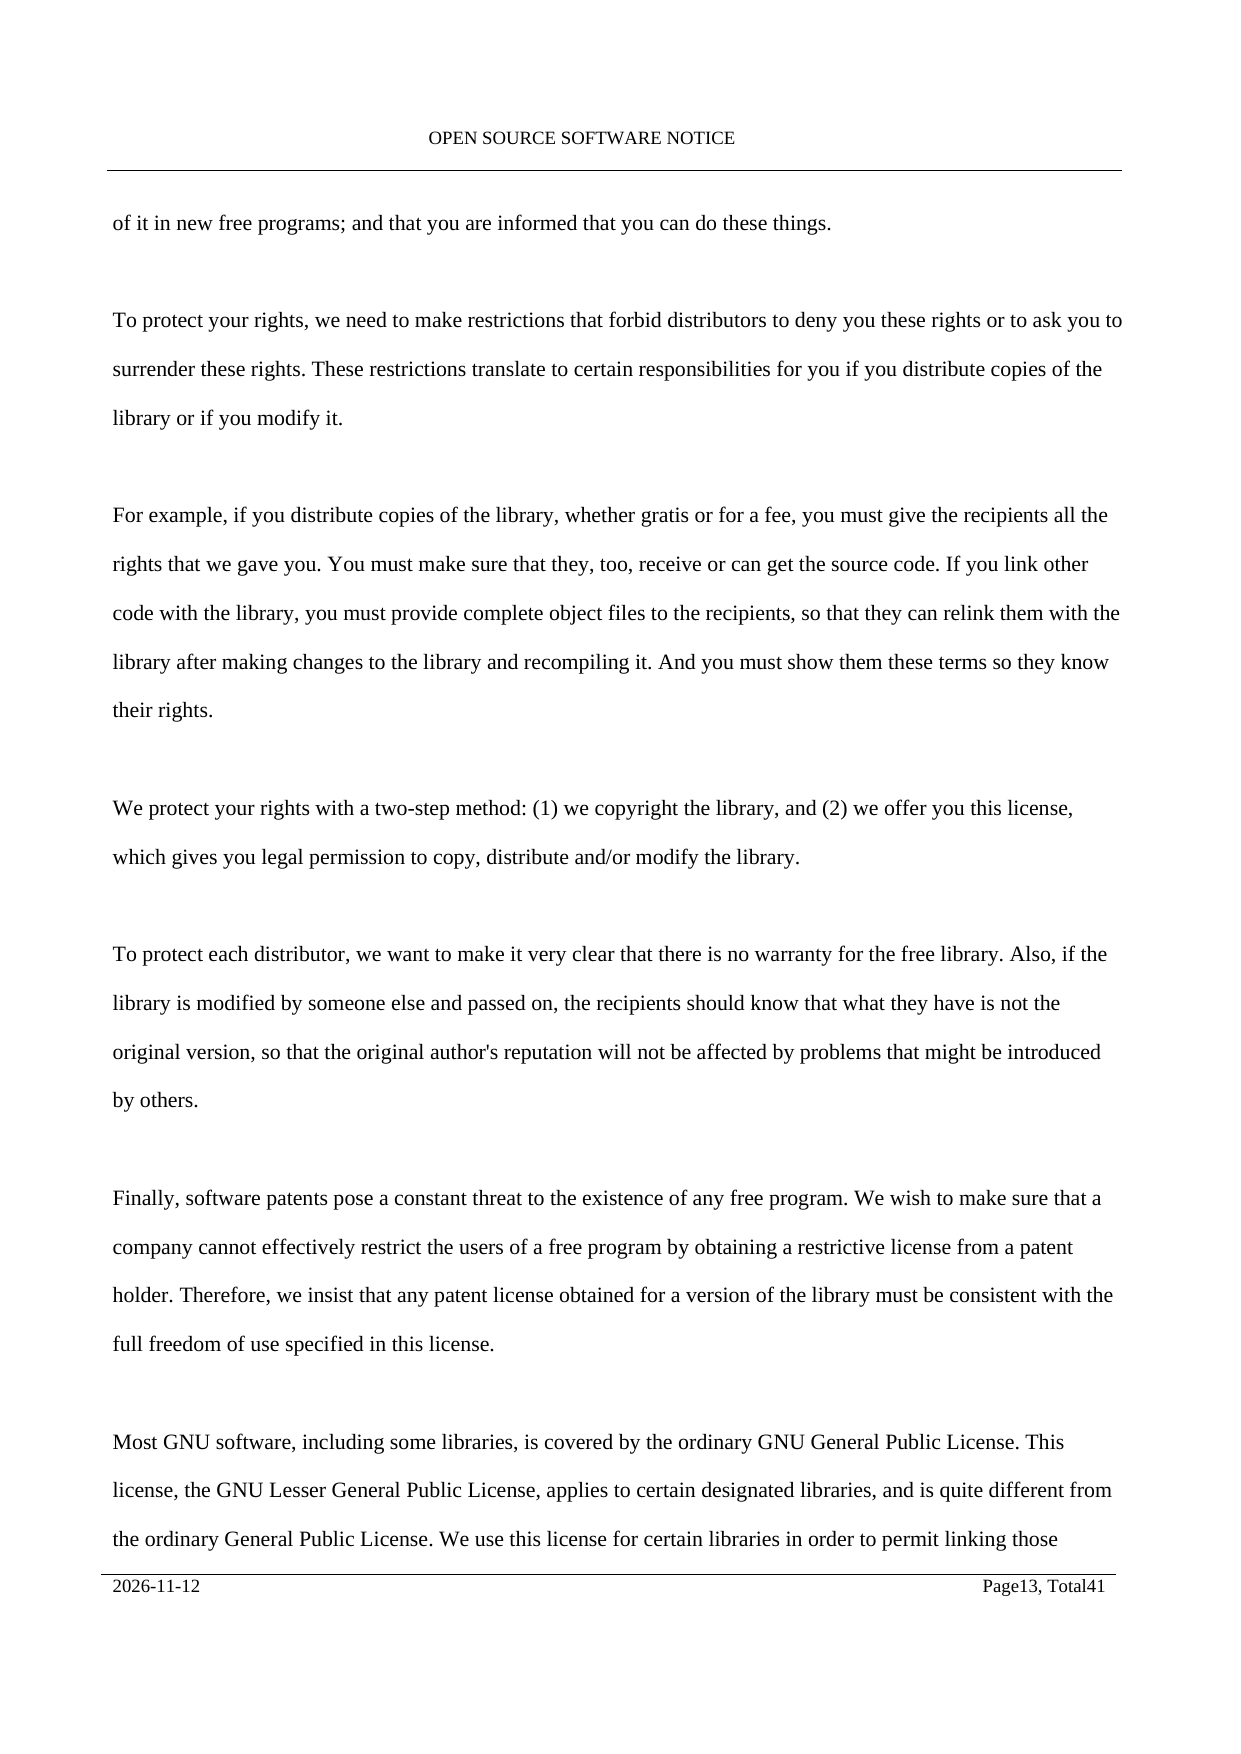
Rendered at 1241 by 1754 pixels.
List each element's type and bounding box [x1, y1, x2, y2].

text [112, 206, 1128, 1555]
